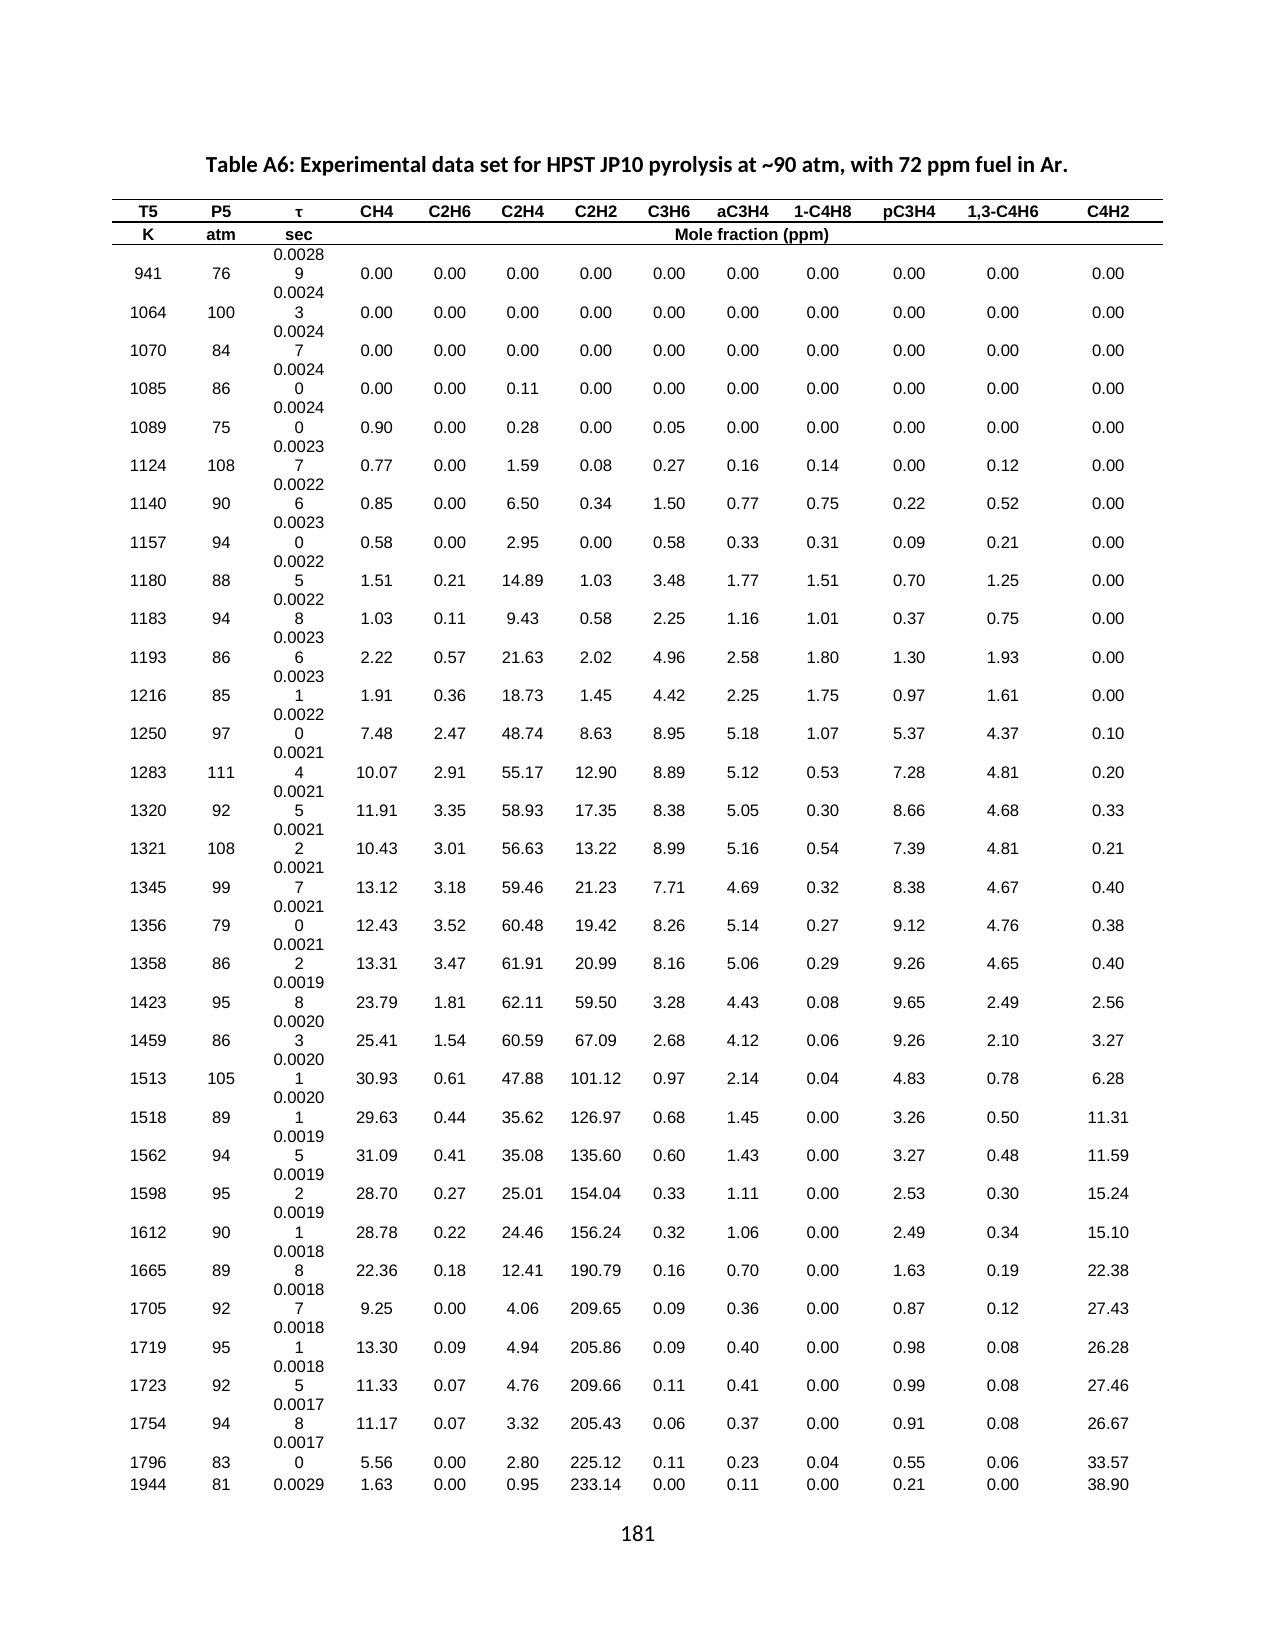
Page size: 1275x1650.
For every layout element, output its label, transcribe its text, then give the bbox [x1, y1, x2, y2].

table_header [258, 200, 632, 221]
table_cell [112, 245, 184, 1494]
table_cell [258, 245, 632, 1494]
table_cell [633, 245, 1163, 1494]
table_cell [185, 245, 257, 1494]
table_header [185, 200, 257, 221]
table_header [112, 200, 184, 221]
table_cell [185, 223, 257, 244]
text Table A6: Experimental data set for HPST JP10 pyrolysis at ~90 atm, with 72 ppm fuel in Ar. [150, 150, 1125, 178]
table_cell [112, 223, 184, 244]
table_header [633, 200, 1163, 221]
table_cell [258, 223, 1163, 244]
